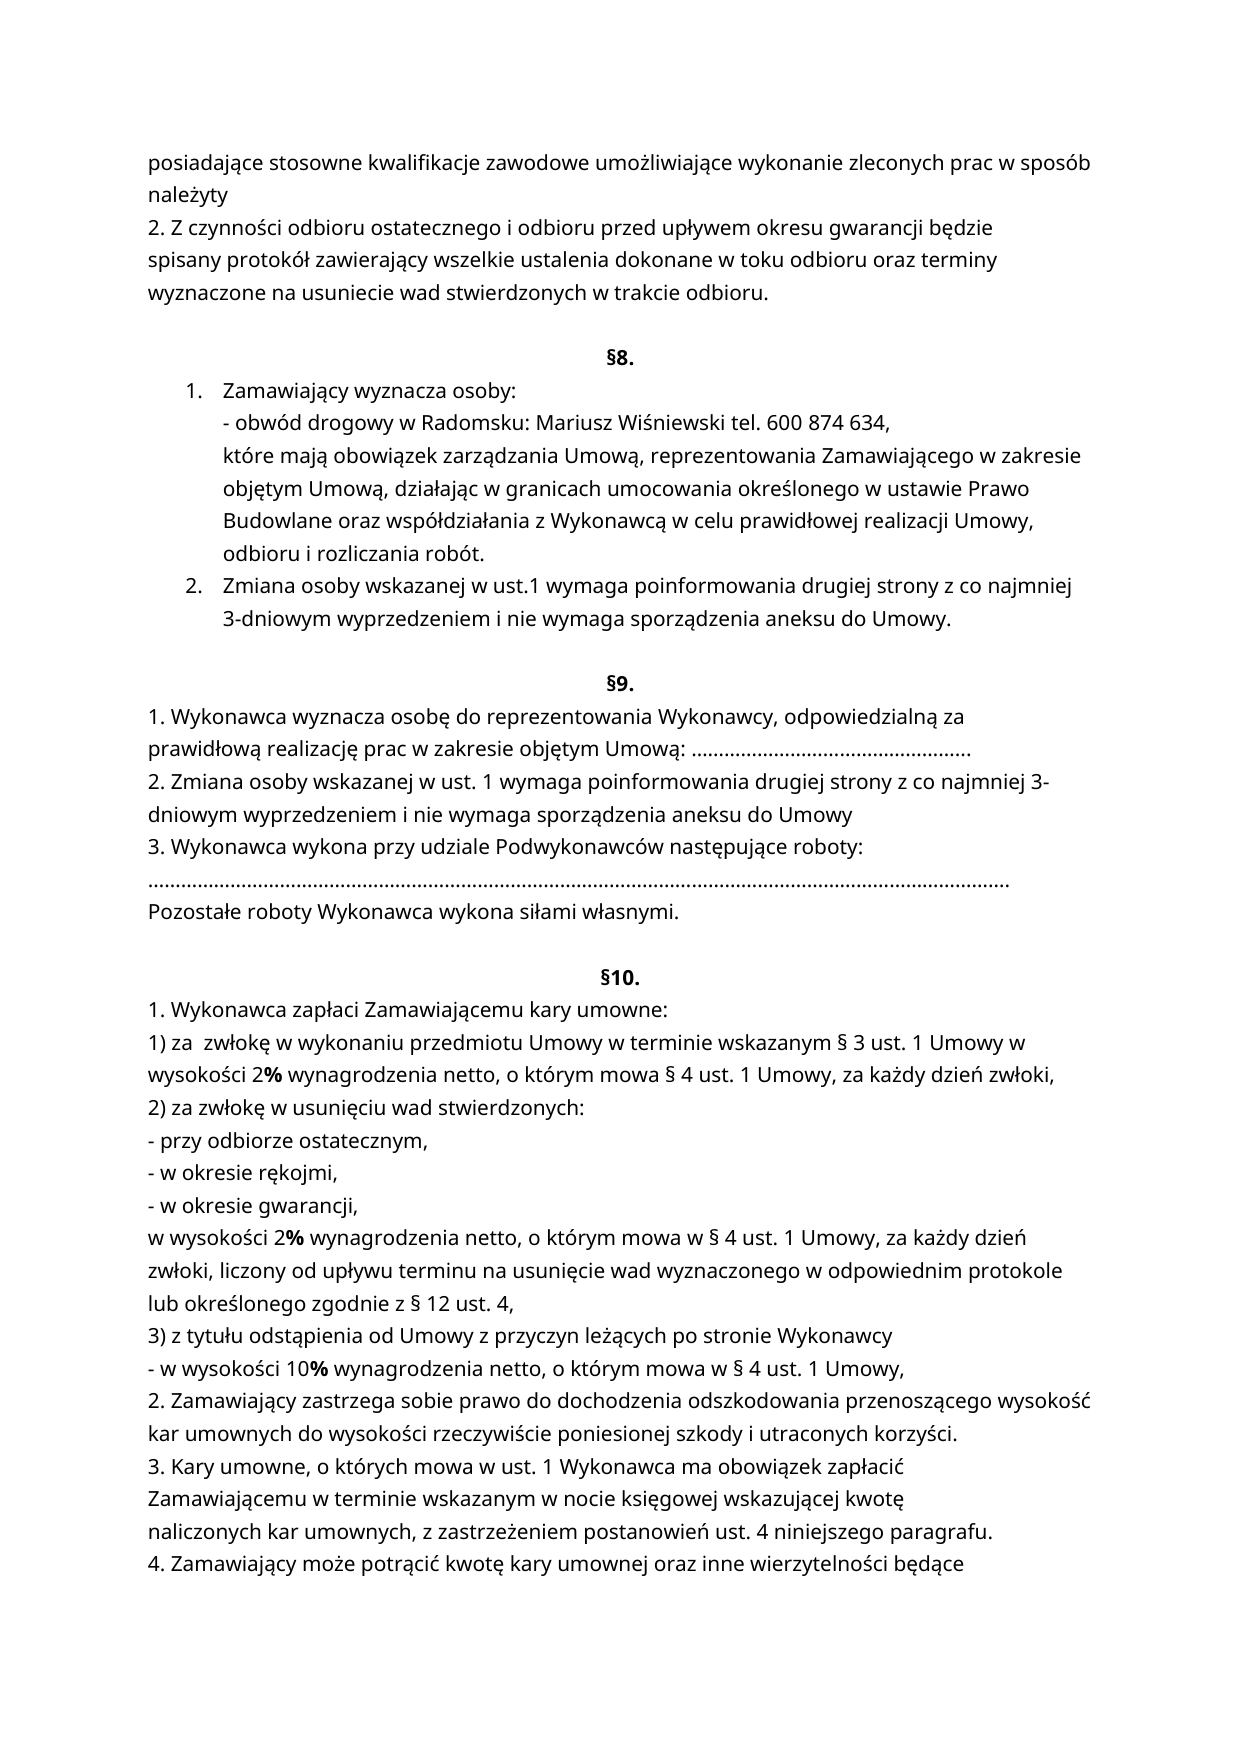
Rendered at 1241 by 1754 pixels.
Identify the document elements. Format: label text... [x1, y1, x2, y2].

list - obwód drogowy w Radomsku: Mariusz Wiśniewski tel. 600 874 634, [223, 408, 1093, 437]
text w wysokości 2% wynagrodzenia netto, o którym mowa w § 4 ust. 1 Umowy, za każdy dzień zwłoki, liczony od upływu terminu na usunięcie wad wyznaczonego w odpowiednim protokole lub określonego zgodnie z § 12 ust. 4, [148, 1223, 1093, 1317]
text - w okresie gwarancji, [148, 1191, 1093, 1219]
text 2. Z czynności odbioru ostatecznego i odbioru przed upływem okresu gwarancji będzie [148, 213, 1093, 241]
text prawidłową realizację prac w zakresie objętym Umową: …………………………………………... [148, 734, 1093, 763]
text - w wysokości 10% wynagrodzenia netto, o którym mowa w § 4 ust. 1 Umowy, [148, 1354, 1093, 1382]
text §9. [148, 669, 1093, 698]
list Zmiana osoby wskazanej w ust.1 wymaga poinformowania drugiej strony z co najmniej 3-dniowym wyprzedzeniem i nie wymaga sporządzenia aneksu do Umowy. [185, 571, 1093, 632]
text 3. Wykonawca wykona przy udziale Podwykonawców następujące roboty: [148, 832, 1093, 861]
text 1) za zwłokę w wykonaniu przedmiotu Umowy w terminie wskazanym § 3 ust. 1 Umowy w wysokości 2% wynagrodzenia netto, o którym mowa § 4 ust. 1 Umowy, za każdy dzień zwłoki, [148, 1028, 1093, 1089]
text 3. Kary umowne, o których mowa w ust. 1 Wykonawca ma obowiązek zapłacić [148, 1452, 1093, 1480]
list Zamawiający wyznacza osoby: [185, 376, 1093, 404]
text 1. Wykonawca wyznacza osobę do reprezentowania Wykonawcy, odpowiedzialną za [148, 702, 1093, 730]
text 2. Zamawiający zastrzega sobie prawo do dochodzenia odszkodowania przenoszącego wysokość kar umownych do wysokości rzeczywiście poniesionej szkody i utraconych korzyści. [148, 1387, 1093, 1448]
text …………………………………………………………………………………………………………………………………………. [148, 865, 1093, 893]
text naliczonych kar umownych, z zastrzeżeniem postanowień ust. 4 niniejszego paragrafu. [148, 1517, 1093, 1545]
text 2. Zmiana osoby wskazanej w ust. 1 wymaga poinformowania drugiej strony z co najmniej 3-dniowym wyprzedzeniem i nie wymaga sporządzenia aneksu do Umowy [148, 767, 1093, 828]
text Zamawiającemu w terminie wskazanym w nocie księgowej wskazującej kwotę [148, 1484, 1093, 1513]
text 1. Wykonawca zapłaci Zamawiającemu kary umowne: [148, 995, 1093, 1024]
text Pozostałe roboty Wykonawca wykona siłami własnymi. [148, 897, 1093, 926]
text spisany protokół zawierający wszelkie ustalenia dokonane w toku odbioru oraz terminy [148, 245, 1093, 274]
text 3) z tytułu odstąpienia od Umowy z przyczyn leżących po stronie Wykonawcy [148, 1321, 1093, 1350]
text §10. [148, 963, 1093, 991]
text - przy odbiorze ostatecznym, [148, 1126, 1093, 1154]
text 4. Zamawiający może potrącić kwotę kary umownej oraz inne wierzytelności będące [148, 1549, 1093, 1578]
text wyznaczone na usuniecie wad stwierdzonych w trakcie odbioru. [148, 278, 1093, 306]
text posiadające stosowne kwalifikacje zawodowe umożliwiające wykonanie zleconych prac w sposób należyty [148, 148, 1093, 209]
text 2) za zwłokę w usunięciu wad stwierdzonych: [148, 1093, 1093, 1122]
text - w okresie rękojmi, [148, 1158, 1093, 1187]
text §8. [148, 343, 1093, 372]
list które mają obowiązek zarządzania Umową, reprezentowania Zamawiającego w zakresie objętym Umową, działając w granicach umocowania określonego w ustawie Prawo Budowlane oraz współdziałania z Wykonawcą w celu prawidłowej realizacji Umowy, odbioru i rozliczania robót. [223, 441, 1093, 567]
